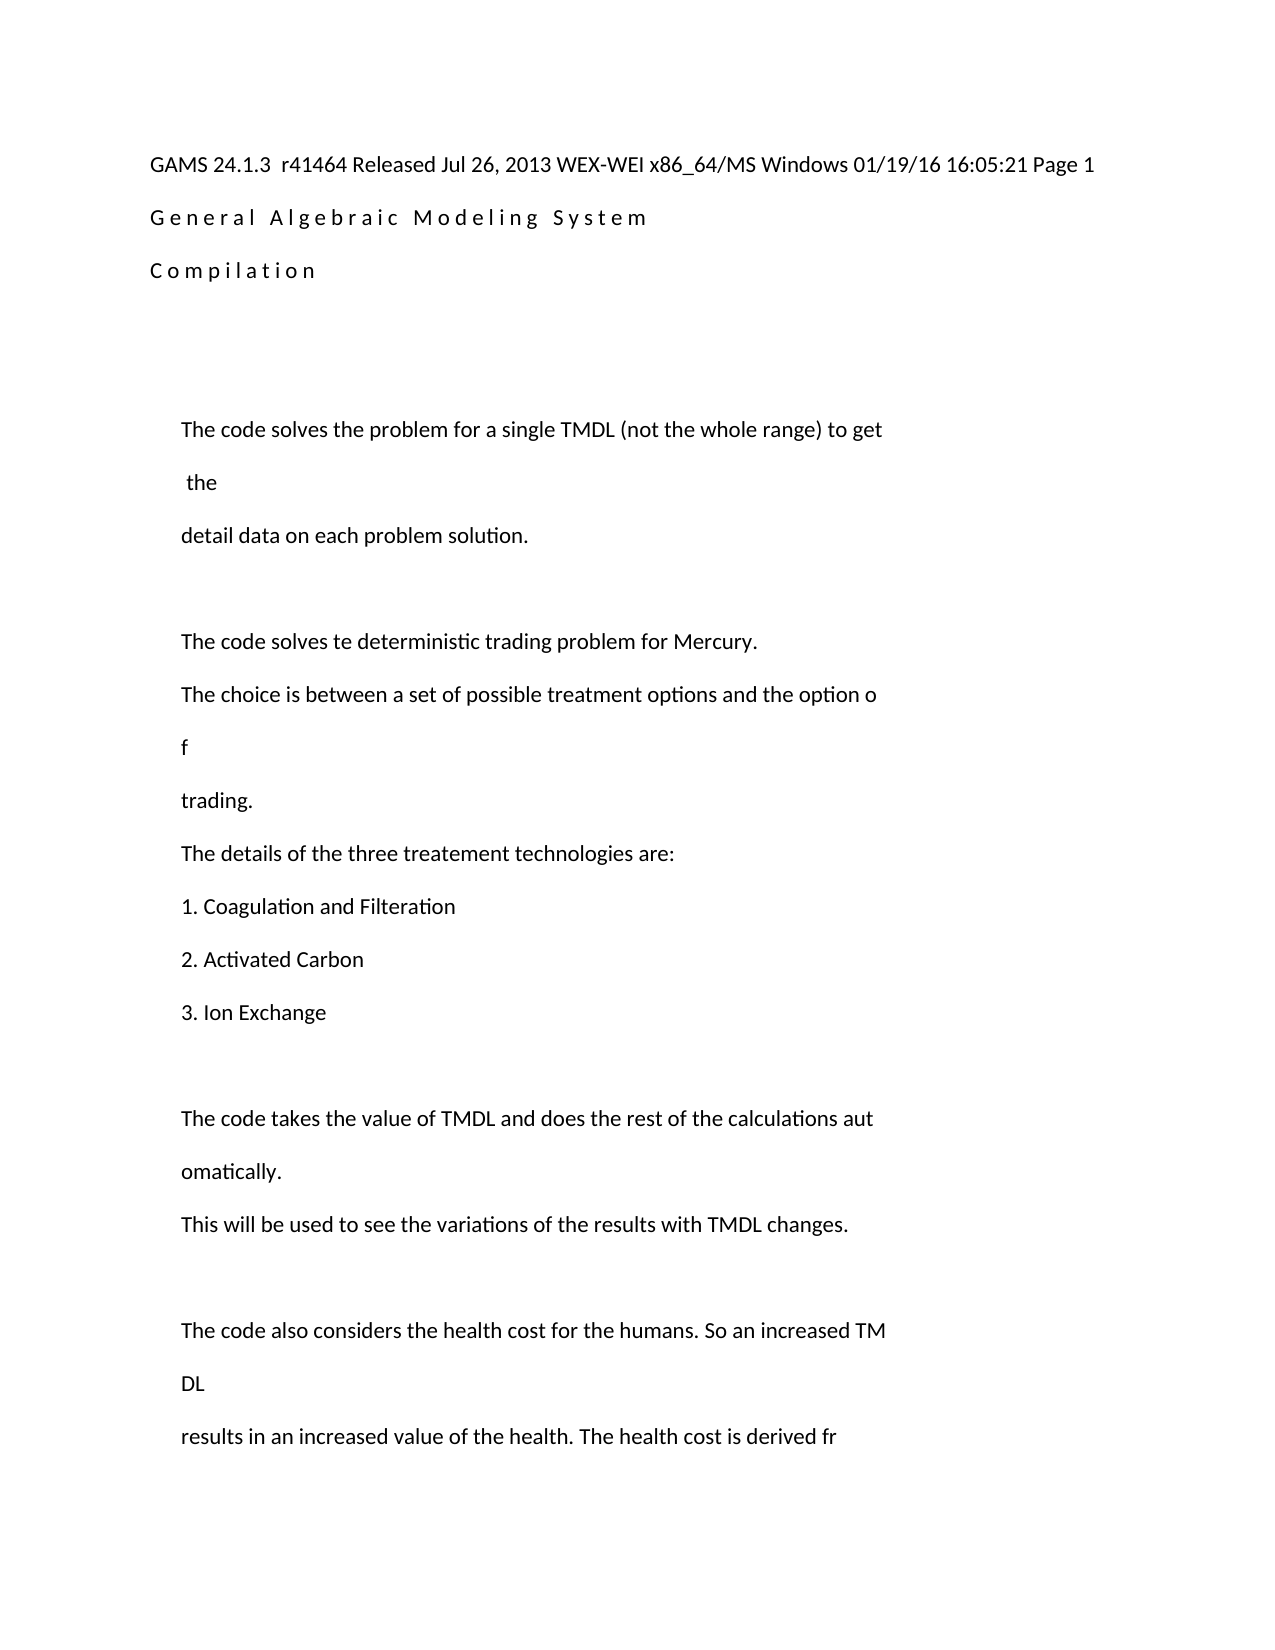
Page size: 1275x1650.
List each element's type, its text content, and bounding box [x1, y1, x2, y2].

text The code also considers the health cost for the humans. So an increased TM [150, 1316, 1125, 1344]
text The choice is between a set of possible treatment options and the option o [150, 680, 1125, 708]
text GAMS 24.1.3 r41464 Released Jul 26, 2013 WEX-WEI x86_64/MS Windows 01/19/16 16:05:21 Page 1 [150, 150, 1125, 178]
text The details of the three treatement technologies are: [150, 839, 1125, 867]
text trading. [150, 786, 1125, 814]
text the [150, 468, 1125, 496]
text This will be used to see the variations of the results with TMDL changes. [150, 1210, 1125, 1238]
text The code solves the problem for a single TMDL (not the whole range) to get [150, 415, 1125, 443]
text The code takes the value of TMDL and does the rest of the calculations aut [150, 1104, 1125, 1132]
text 3. Ion Exchange [150, 998, 1125, 1026]
text results in an increased value of the health. The health cost is derived fr [150, 1422, 1125, 1451]
text f [150, 733, 1125, 761]
text 1. Coagulation and Filteration [150, 892, 1125, 920]
text DL [150, 1369, 1125, 1397]
text G e n e r a l A l g e b r a i c M o d e l i n g S y s t e m [150, 203, 1125, 231]
text The code solves te deterministic trading problem for Mercury. [150, 627, 1125, 655]
text C o m p i l a t i o n [150, 256, 1125, 284]
text detail data on each problem solution. [150, 521, 1125, 549]
text omatically. [150, 1157, 1125, 1185]
text 2. Activated Carbon [150, 945, 1125, 973]
